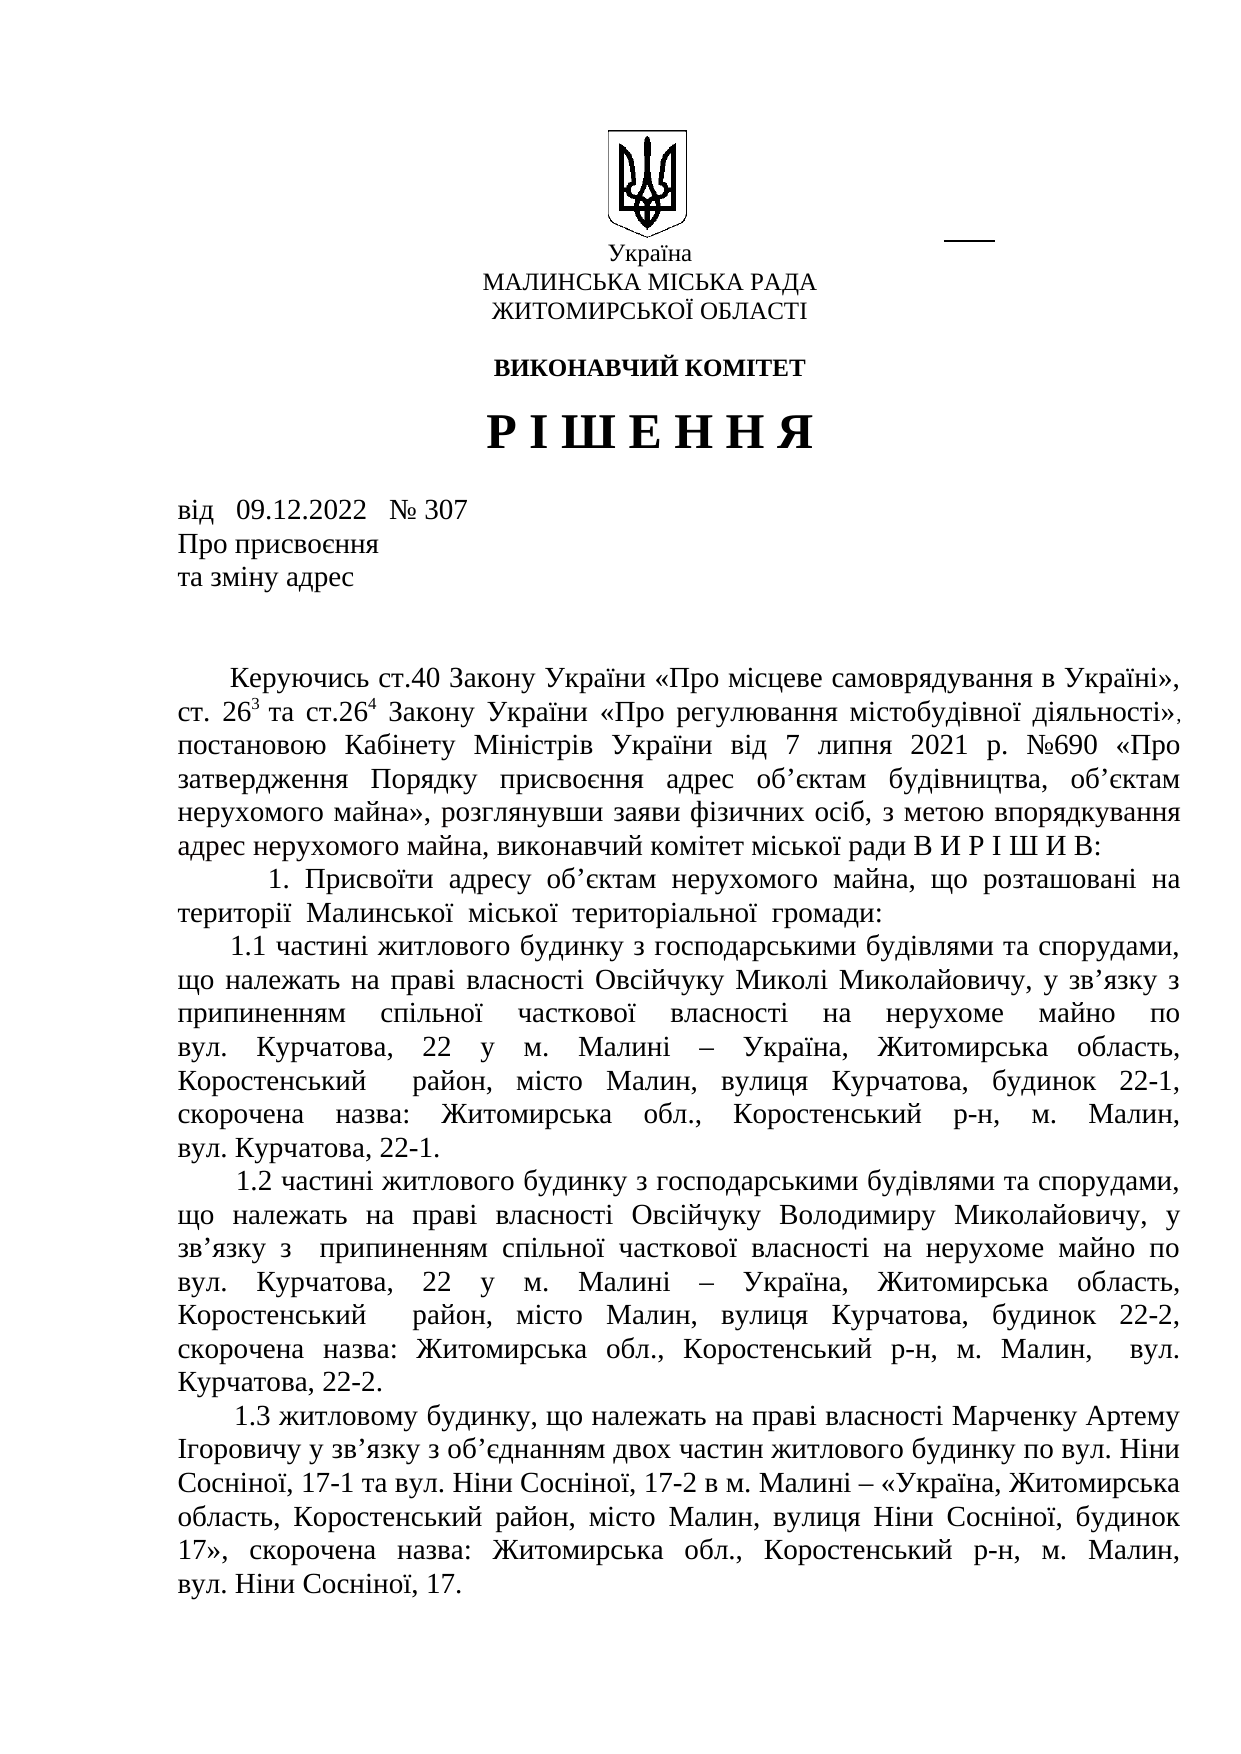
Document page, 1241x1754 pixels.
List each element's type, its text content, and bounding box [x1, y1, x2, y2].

text Про присвоєння [177, 526, 1181, 559]
text 1.1 частині житлового будинку з господарськими будівлями та спорудами, що належать на праві власності Овсійчуку Миколі Миколайовичу, у зв’язку з припиненням спільної часткової власності на нерухоме майно по вул. Курчатова, 22 у м. Малині – Україна, Житомирська область, Коростенський район, місто Малин, вулиця Курчатова, будинок 22-1, скорочена назва: Житомирська обл., Коростенський р-н, м. Малин, вул. Курчатова, 22-1. [177, 928, 1181, 1163]
text та зміну адрес [177, 559, 1181, 593]
text ВИКОНАВЧИЙ КОМІТЕТ [118, 353, 1181, 382]
text Керуючись ст.40 Закону України «Про місцеве самоврядування в Україні», ст. 263 та ст.264 Закону України «Про регулювання містобудівної діяльності», постановою Кабінету Міністрів України від 7 липня 2021 р. №690 «Про затвердження Порядку присвоєння адрес об’єктам будівництва, об’єктам нерухомого майна», розглянувши заяви фізичних осіб, з метою впорядкування адрес нерухомого майна, виконавчий комітет міської ради В И Р І Ш И В: [177, 660, 1181, 861]
text Україна [118, 238, 1181, 267]
text ЖИТОМИРСЬКОЇ ОБЛАСТІ [118, 296, 1181, 325]
text 1. Присвоїти адресу об’єктам нерухомого майна, що розташовані на території Малинської міської територіальної громади: [177, 861, 1181, 928]
text 1.3 житловому будинку, що належать на праві власності Марченку Артему Ігоровичу у зв’язку з об’єднанням двох частин житлового будинку по вул. Ніни Сосніної, 17-1 та вул. Ніни Сосніної, 17-2 в м. Малині – «Україна, Житомирська область, Коростенський район, місто Малин, вулиця Ніни Сосніної, будинок 17», скорочена назва: Житомирська обл., Коростенський р-н, м. Малин, вул. Ніни Сосніної, 17. [177, 1398, 1181, 1599]
text Р І Ш Е Н Н Я [118, 401, 1181, 459]
picture [606, 129, 688, 239]
text від 09.12.2022 № 307 [177, 492, 1181, 526]
text 1.2 частині житлового будинку з господарськими будівлями та спорудами, що належать на праві власності Овсійчуку Володимиру Миколайовичу, у зв’язку з припиненням спільної часткової власності на нерухоме майно по вул. Курчатова, 22 у м. Малині – Україна, Житомирська область, Коростенський район, місто Малин, вулиця Курчатова, будинок 22-2, скорочена назва: Житомирська обл., Коростенський р-н, м. Малин, вул. Курчатова, 22-2. [177, 1163, 1181, 1398]
text МАЛИНСЬКА МІСЬКА РАДА [118, 267, 1181, 296]
